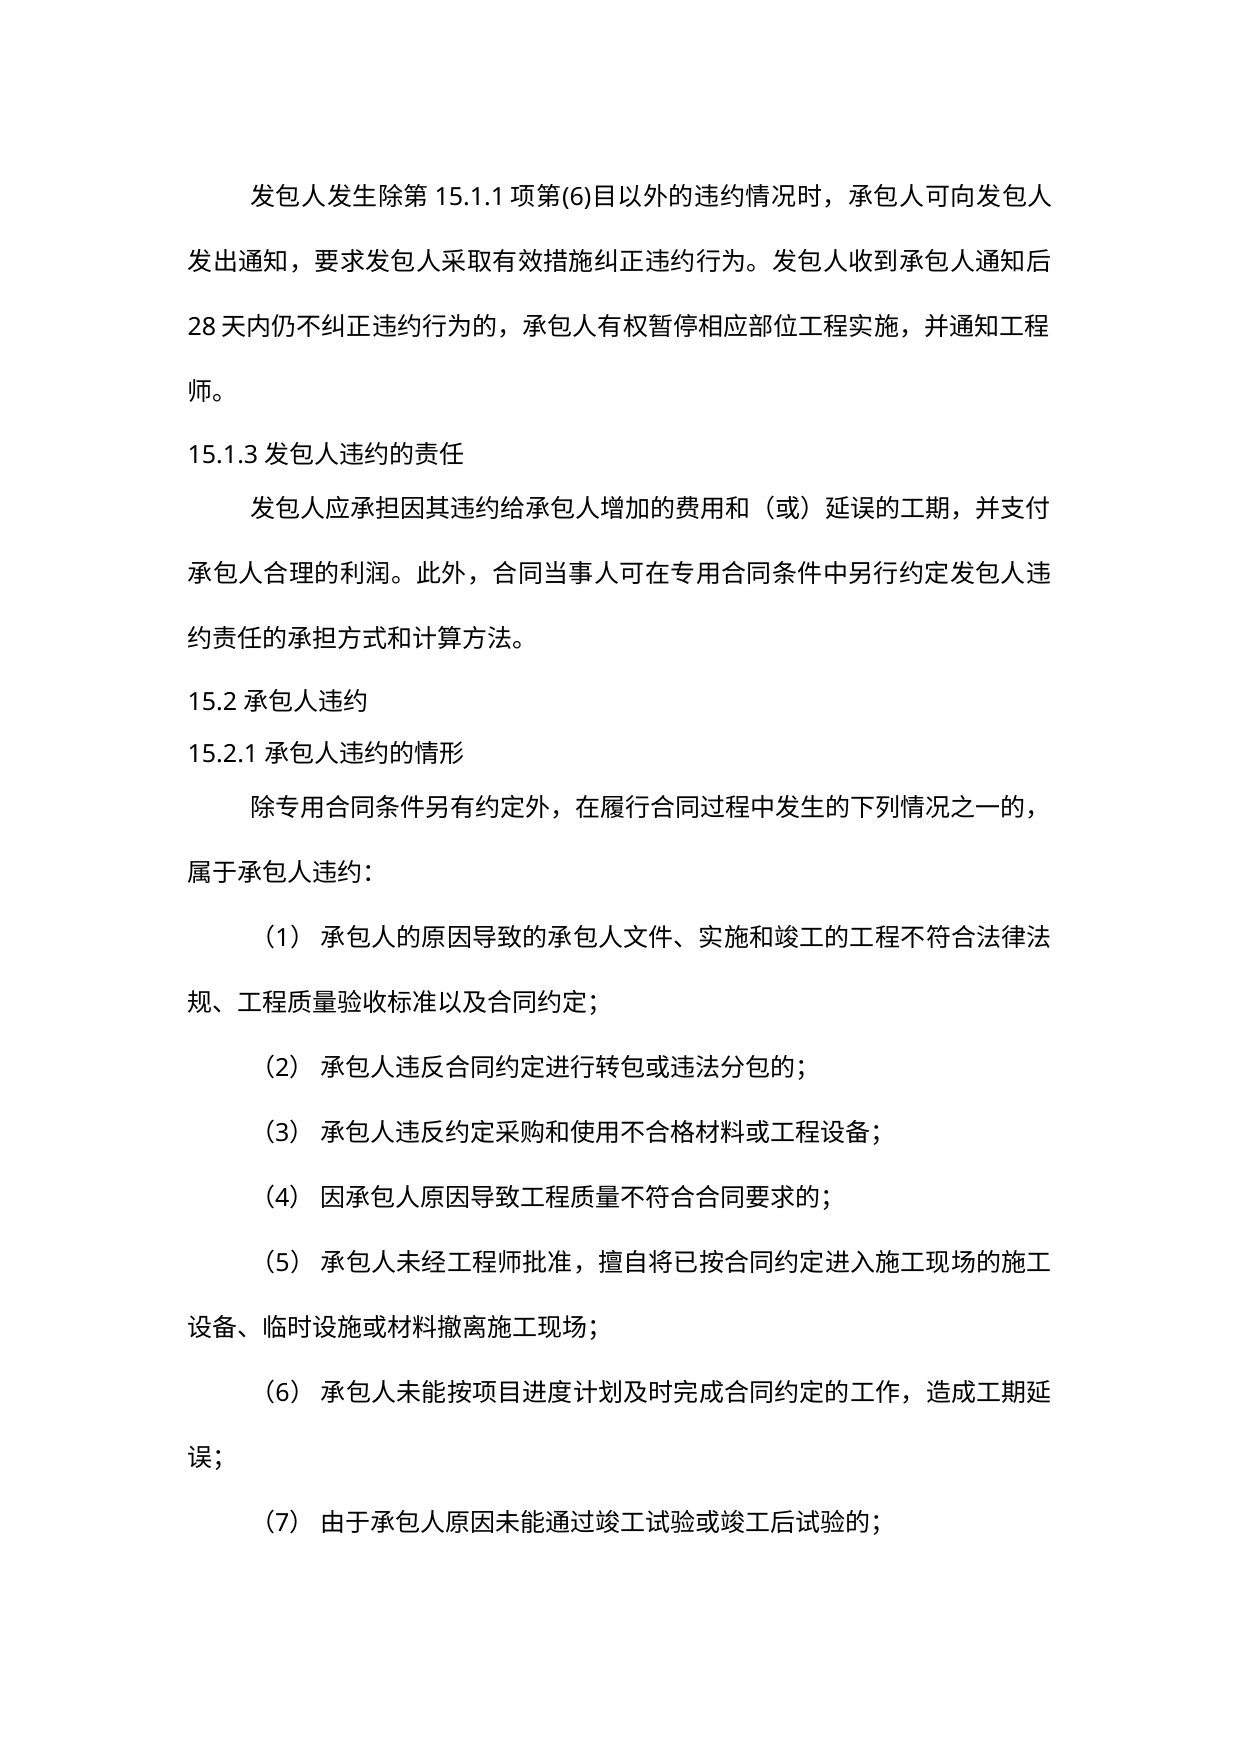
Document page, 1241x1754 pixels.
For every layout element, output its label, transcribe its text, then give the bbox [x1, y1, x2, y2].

list 15.2.1 承包人违约的情形 [187, 721, 1053, 773]
text （1） 承包人的原因导致的承包人文件、实施和竣工的工程不符合法律法规、工程质量验收标准以及合同约定； [187, 903, 1053, 1033]
list 15.2 承包人违约 [187, 669, 1053, 721]
text （6） 承包人未能按项目进度计划及时完成合同约定的工作，造成工期延误； [187, 1358, 1053, 1488]
list 15.1.3 发包人违约的责任 [187, 422, 1053, 474]
text 发包人应承担因其违约给承包人增加的费用和（或）延误的工期，并支付承包人合理的利润。此外，合同当事人可在专用合同条件中另行约定发包人违约责任的承担方式和计算方法。 [187, 474, 1053, 669]
text （7） 由于承包人原因未能通过竣工试验或竣工后试验的； [187, 1488, 1053, 1553]
text （2） 承包人违反合同约定进行转包或违法分包的； [187, 1033, 1053, 1098]
text 发包人发生除第15.1.1项第(6)目以外的违约情况时，承包人可向发包人发出通知，要求发包人采取有效措施纠正违约行为。发包人收到承包人通知后28天内仍不纠正违约行为的，承包人有权暂停相应部位工程实施，并通知工程师。 [187, 162, 1053, 422]
text 除专用合同条件另有约定外，在履行合同过程中发生的下列情况之一的，属于承包人违约： [187, 773, 1053, 903]
text （5） 承包人未经工程师批准，擅自将已按合同约定进入施工现场的施工设备、临时设施或材料撤离施工现场； [187, 1228, 1053, 1358]
text （3） 承包人违反约定采购和使用不合格材料或工程设备； [187, 1098, 1053, 1163]
text （4） 因承包人原因导致工程质量不符合合同要求的； [187, 1163, 1053, 1228]
